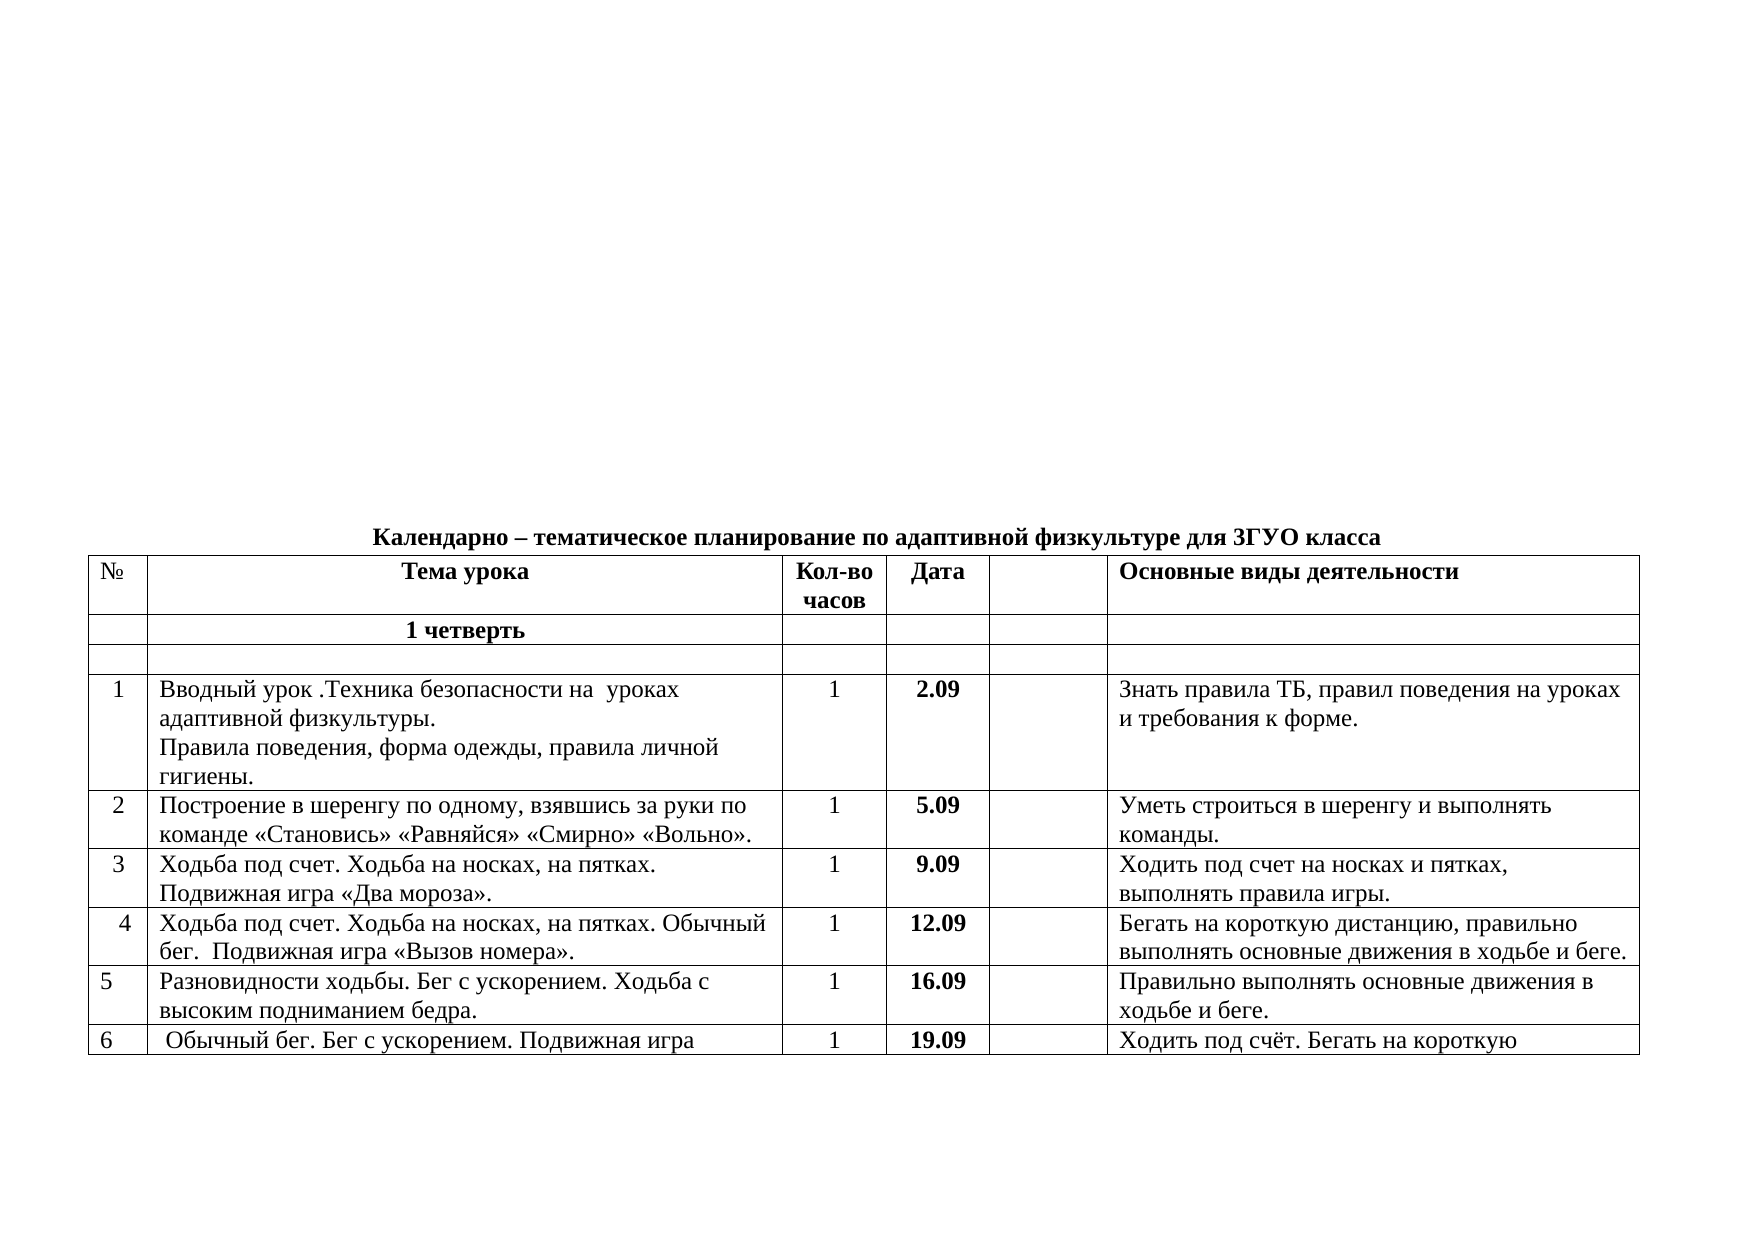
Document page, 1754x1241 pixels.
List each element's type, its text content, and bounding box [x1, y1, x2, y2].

table_cell Разновидности ходьбы. Бег с ускорением. Ходьба с высоким подниманием бедра. [148, 966, 782, 1024]
table_cell 1 [783, 791, 886, 848]
table_cell [783, 615, 886, 644]
table_cell 1 [783, 675, 886, 789]
table_cell [783, 645, 886, 673]
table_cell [1108, 1025, 1639, 1053]
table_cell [148, 1025, 782, 1053]
table_cell Бегать на короткую дистанцию, правильно выполнять основные движения в ходьбе и беге. [1108, 908, 1639, 965]
table_cell 2 [89, 791, 147, 848]
table_cell [887, 645, 989, 673]
table_cell 3 [89, 849, 147, 907]
table_cell [990, 849, 1107, 907]
table_cell 1 [89, 675, 147, 789]
table_header Кол-во часов [783, 556, 886, 614]
table_header Основные виды деятельности [1108, 556, 1639, 614]
table_cell Знать правила ТБ, правил поведения на уроках и требования к форме. [1108, 675, 1639, 789]
table_cell [990, 645, 1107, 673]
table_cell Ходьба под счет. Ходьба на носках, на пятках. Подвижная игра «Два мороза». [148, 849, 782, 907]
text Календарно – тематическое планирование по адаптивной физкультуре для 3ГУО класса [118, 522, 1636, 551]
table_cell 16.09 [887, 966, 989, 1024]
table_header Тема урока [148, 556, 782, 614]
table_cell Ходьба под счет. Ходьба на носках, на пятках. Обычный бег. Подвижная игра «Вызов номера». [148, 908, 782, 965]
table_cell Построение в шеренгу по одному, взявшись за руки по команде «Становись» «Равняйся» «Смирно» «Вольно». [148, 791, 782, 848]
table_cell 12.09 [887, 908, 989, 965]
table_cell [148, 645, 782, 673]
table_cell 1 [783, 1025, 886, 1053]
table_cell [990, 966, 1107, 1024]
table_cell 9.09 [887, 849, 989, 907]
table_cell [990, 908, 1107, 965]
table_cell Ходить под счет на носках и пятках, выполнять правила игры. [1108, 849, 1639, 907]
table_cell [89, 645, 147, 673]
table_cell 5.09 [887, 791, 989, 848]
table_cell [887, 615, 989, 644]
table_cell 6 [89, 1025, 147, 1053]
table_cell 1 четверть [148, 615, 782, 644]
table_cell Уметь строиться в шеренгу и выполнять команды. [1108, 791, 1639, 848]
table_cell 2.09 [887, 675, 989, 789]
table_cell [990, 675, 1107, 789]
table_header № [89, 556, 147, 614]
table_cell 5 [89, 966, 147, 1024]
table_cell 1 [783, 849, 886, 907]
table_cell 1 [783, 908, 886, 965]
table_cell 1 [783, 966, 886, 1024]
table_header [990, 556, 1107, 614]
table_cell [1108, 615, 1639, 644]
table_cell [990, 615, 1107, 644]
table_cell Правильно выполнять основные движения в ходьбе и беге. [1108, 966, 1639, 1024]
table_cell [990, 1025, 1107, 1053]
table_cell [990, 791, 1107, 848]
table_cell 4 [89, 908, 147, 965]
table_cell Вводный урок .Техника безопасности на уроках адаптивной физкультуры. Правила поведения, форма одежды, правила личной гигиены. [148, 675, 782, 789]
table_cell [1108, 645, 1639, 673]
table_cell [89, 615, 147, 644]
table_cell 19.09 [887, 1025, 989, 1053]
table_header Дата [887, 556, 989, 614]
